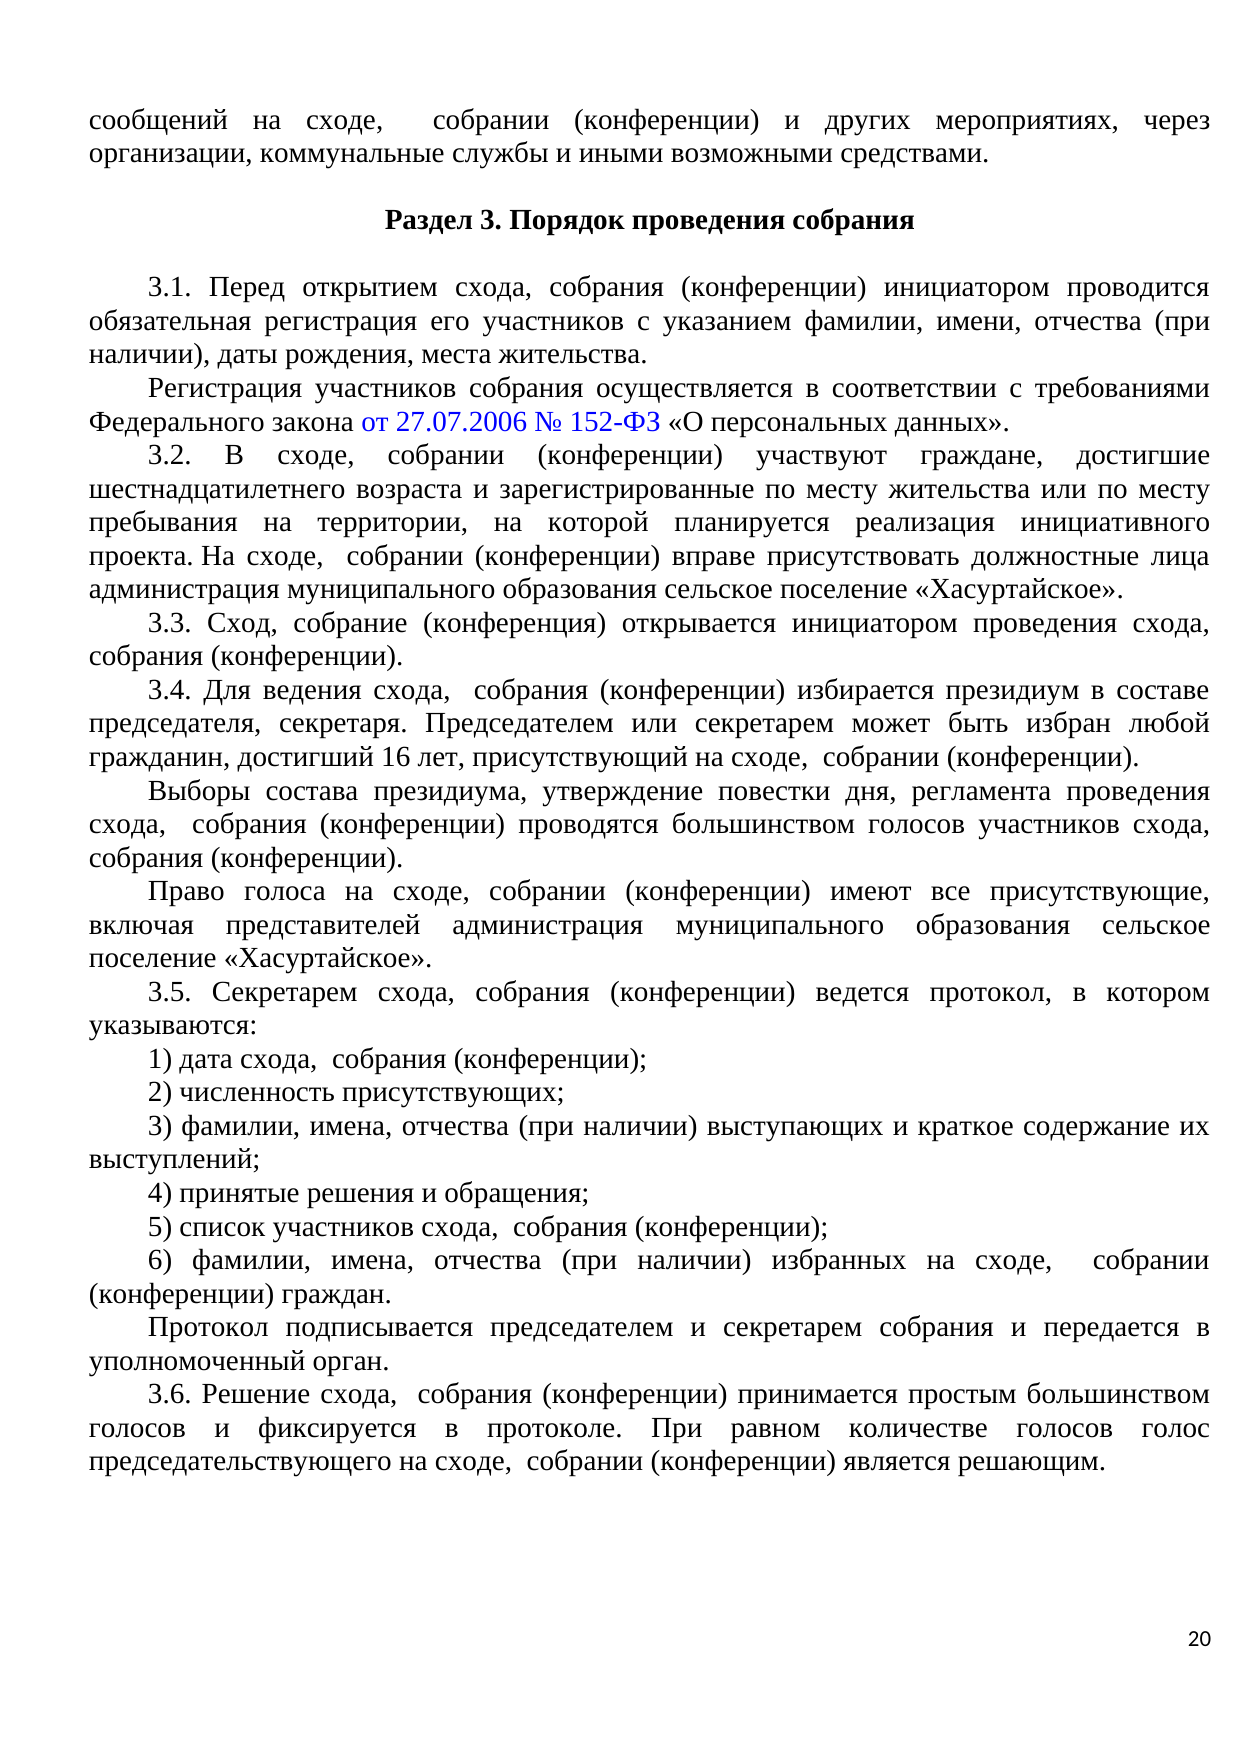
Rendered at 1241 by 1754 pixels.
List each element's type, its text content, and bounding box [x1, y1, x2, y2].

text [89, 102, 1211, 169]
text Раздел 3. Порядок проведения собрания [89, 202, 1211, 236]
text 3.2. В сходе, собрании (конференции) участвуют граждане, достигшие шестнадцатилетнего возраста и зарегистрированные по месту жительства или по месту пребывания на территории, на которой планируется реализация инициативного проекта. На сходе, собрании (конференции) вправе присутствовать должностные лица администрация муниципального образования сельское поселение «Хасуртайское». [89, 437, 1211, 605]
text 3) фамилии, имена, отчества (при наличии) выступающих и краткое содержание их выступлений; [89, 1108, 1211, 1175]
text 1) дата схода, собрания (конференции); [89, 1041, 1211, 1074]
text Выборы состава президиума, утверждение повестки дня, регламента проведения схода, собрания (конференции) проводятся большинством голосов участников схода, собрания (конференции). [89, 773, 1211, 873]
text 6) фамилии, имена, отчества (при наличии) избранных на сходе, собрании (конференции) граждан. [89, 1242, 1211, 1309]
text 3.4. Для ведения схода, собрания (конференции) избирается президиум в составе председателя, секретаря. Председателем или секретарем может быть избран любой гражданин, достигший 16 лет, присутствующий на сходе, собрании (конференции). [89, 672, 1211, 773]
text 3.3. Сход, собрание (конференция) открывается инициатором проведения схода, собрания (конференции). [89, 605, 1211, 672]
text Протокол подписывается председателем и секретарем собрания и передается в уполномоченный орган. [89, 1309, 1211, 1376]
text 5) список участников схода, собрания (конференции); [89, 1209, 1211, 1242]
text 4) принятые решения и обращения; [89, 1175, 1211, 1209]
text Регистрация участников собрания осуществляется в соответствии с требованиями Федерального закона от 27.07.2006 № 152-ФЗ «О персональных данных». [89, 370, 1211, 437]
text 3.6. Решение схода, собрания (конференции) принимается простым большинством голосов и фиксируется в протоколе. При равном количестве голосов голос председательствующего на сходе, собрании (конференции) является решающим. [89, 1376, 1211, 1477]
text 3.5. Секретарем схода, собрания (конференции) ведется протокол, в котором указываются: [89, 974, 1211, 1041]
text Право голоса на сходе, собрании (конференции) имеют все присутствующие, включая представителей администрация муниципального образования сельское поселение «Хасуртайское». [89, 873, 1211, 974]
text 2) численность присутствующих; [89, 1074, 1211, 1108]
text 3.1. Перед открытием схода, собрания (конференции) инициатором проводится обязательная регистрация его участников с указанием фамилии, имени, отчества (при наличии), даты рождения, места жительства. [89, 269, 1211, 370]
